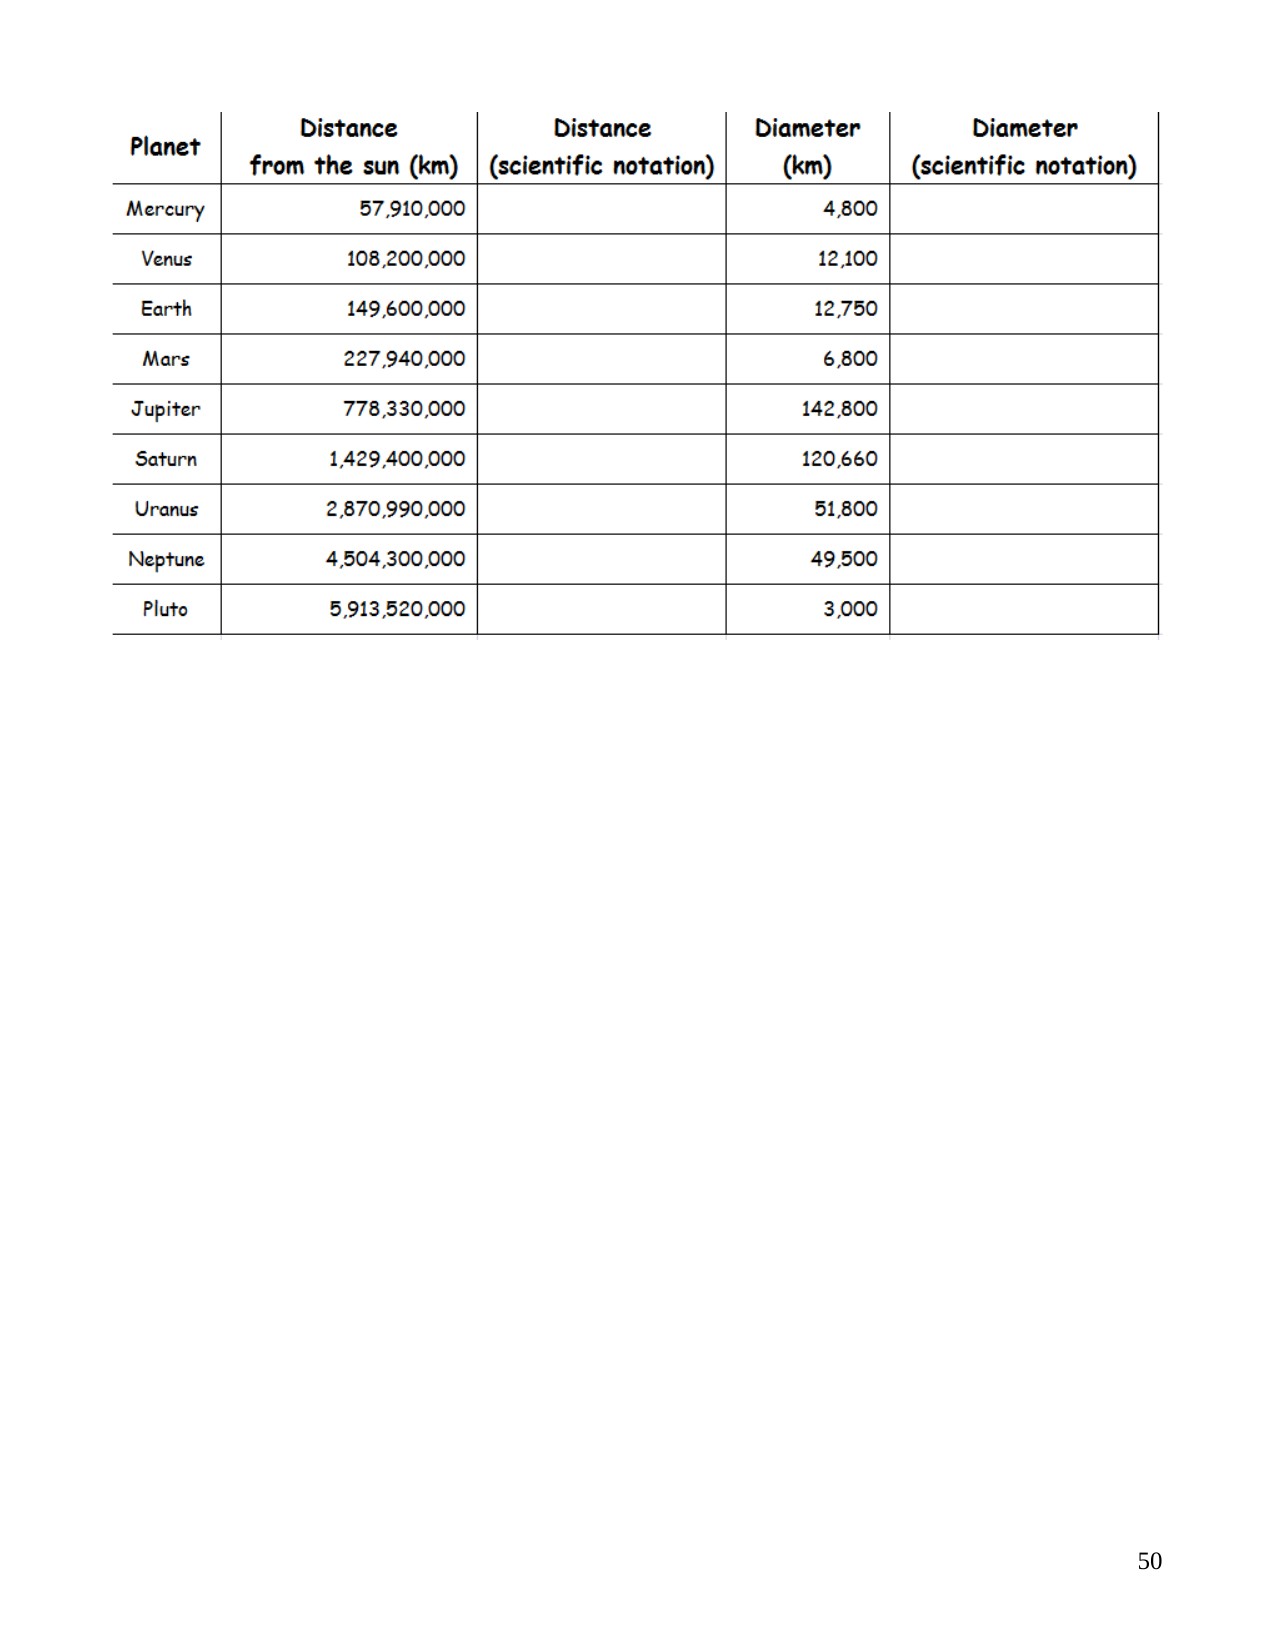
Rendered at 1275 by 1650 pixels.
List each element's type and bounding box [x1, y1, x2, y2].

picture [112, 112, 1163, 640]
